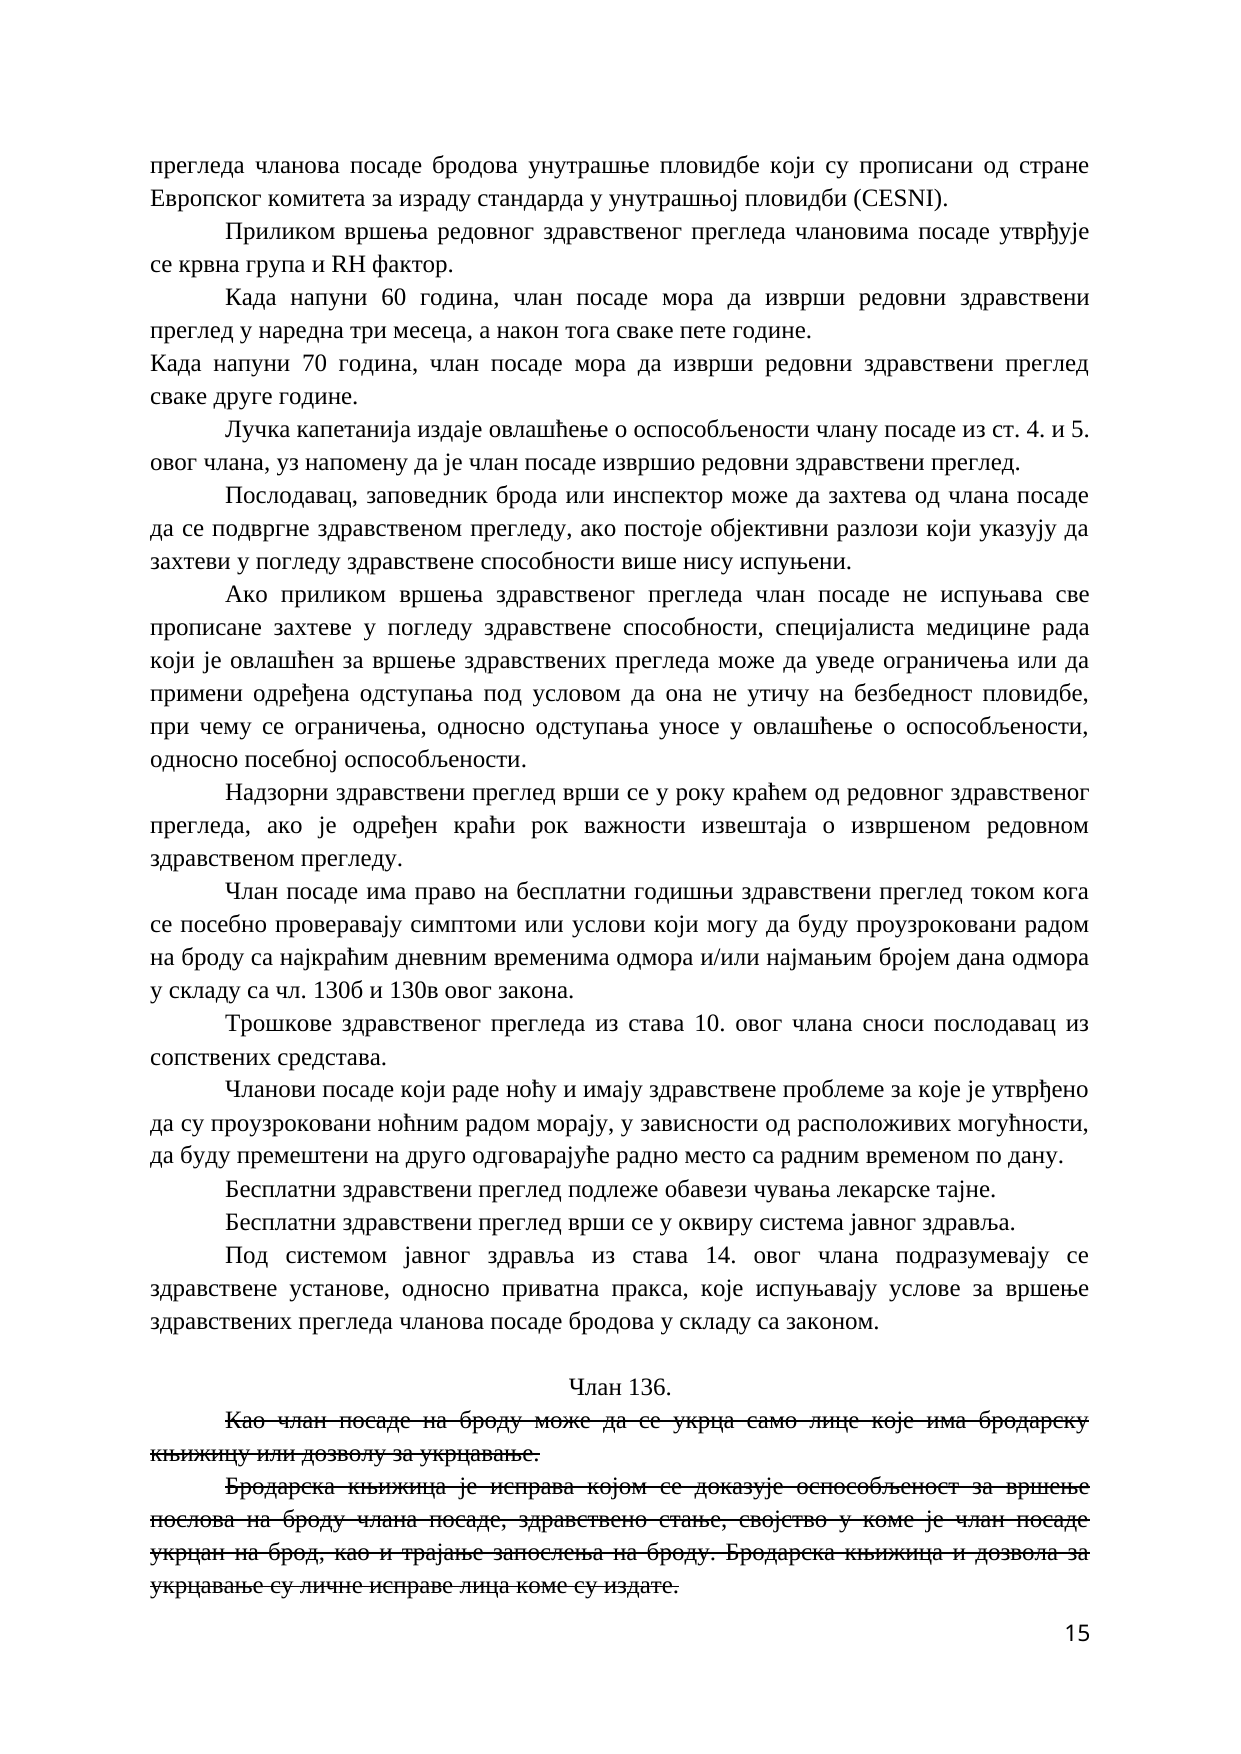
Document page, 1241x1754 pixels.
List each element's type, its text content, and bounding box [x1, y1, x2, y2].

text Члан 136. [150, 1372, 1090, 1401]
text Послодавац, заповедник брода или инспектор може да захтева од члана посаде да се подвргне здравственом прегледу, ако постоје објективни разлози који указују да захтеви у погледу здравствене способности више нису испуњени. [150, 480, 1090, 575]
text Надзорни здравствени преглед врши се у року краћем од редовног здравственог прегледа, ако је одређен краћи рок важности извештаја о извршеном редовном здравственом прегледу. [150, 777, 1090, 872]
text Бродарска књижица је исправа којом се доказује оспособљеност за вршење послова на броду члана посаде, здравствено стање, својство у коме је члан посаде укрцан на брод, као и трајање запослења на броду. Бродарска књижица и дозвола за укрцавање су личне исправе лица коме су издате. [150, 1521, 1090, 1552]
text Када напуни 60 година, члан посаде мора да изврши редовни здравствени преглед у наредна три месеца, а након тога сваке пете године. [150, 282, 1090, 344]
text Када напуни 70 година, члан посаде мора да изврши редовни здравствени преглед сваке друге године. [150, 348, 1090, 410]
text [150, 150, 1090, 212]
text Бесплатни здравствени преглед подлеже обавези чувања лекарске тајне. [150, 1174, 1090, 1202]
text Бродарска књижица је исправа којом се доказује оспособљеност за вршење послова на броду члана посаде, здравствено стање, својство у коме је члан посаде укрцан на брод, као и трајање запослења на броду. Бродарска књижица и дозвола за укрцавање су личне исправе лица коме су издате. [150, 1554, 1090, 1599]
text Чланови посаде који раде ноћу и имају здравствене проблеме за које је утврђено да су проузроковани ноћним радом морају, у зависности од расположивих могућности, да буду премештени на друго одговарајуће радно место са радним временом по дану. [150, 1074, 1090, 1169]
text Ако приликом вршења здравственог прегледа члан посаде не испуњава све прописане захтеве у погледу здравствене способности, специјалиста медицине рада који је овлашћен за вршење здравствених прегледа може да уведе ограничења или да примени одређена одступања под условом да она не утичу на безбедност пловидбе, при чему се ограничења, односно одступања уносе у овлашћење о оспособљености, односно посебној оспособљености. [150, 579, 1090, 773]
text Као члан посаде на броду може да се укрца само лице које има бродарску књижицу или дозволу за укрцавање. [150, 1405, 1090, 1467]
text Бродарска књижица је исправа којом се доказује оспособљеност за вршење послова на броду члана посаде, здравствено стање, својство у коме је члан посаде укрцан на брод, као и трајање запослења на броду. Бродарска књижица и дозвола за укрцавање су личне исправе лица коме су издате. [150, 1471, 1090, 1519]
text Бесплатни здравствени преглед врши се у оквиру система јавног здравља. [150, 1207, 1090, 1235]
text Tрошкове здравственог прегледа из става 10. овог члана сноси послодавац из сопствених средстава. [150, 1008, 1090, 1070]
text Члан посаде има право на бесплатни годишњи здравствени преглед током кога се посебно проверавају симптоми или услови који могу да буду проузроковани радом на броду са најкраћим дневним временима одмора и/или најмањим бројем дана одмора у складу са чл. 130б и 130в овог закона. [150, 876, 1090, 1004]
text Лучка капетанија издаје овлашћење о оспособљености члану посаде из ст. 4. и 5. овог члана, уз напомену да је члан посаде извршио редовни здравствени преглед. [150, 414, 1090, 476]
text Под системом јавног здравља из става 14. овог члана подразумевају се здравствене установе, односно приватна пракса, које испуњавају услове за вршење здравствених прегледа чланова посаде бродова у складу са законом. [150, 1240, 1090, 1334]
text Приликом вршења редовног здравственог прегледа члановима посаде утврђује се крвна група и RH фактор. [150, 216, 1090, 278]
